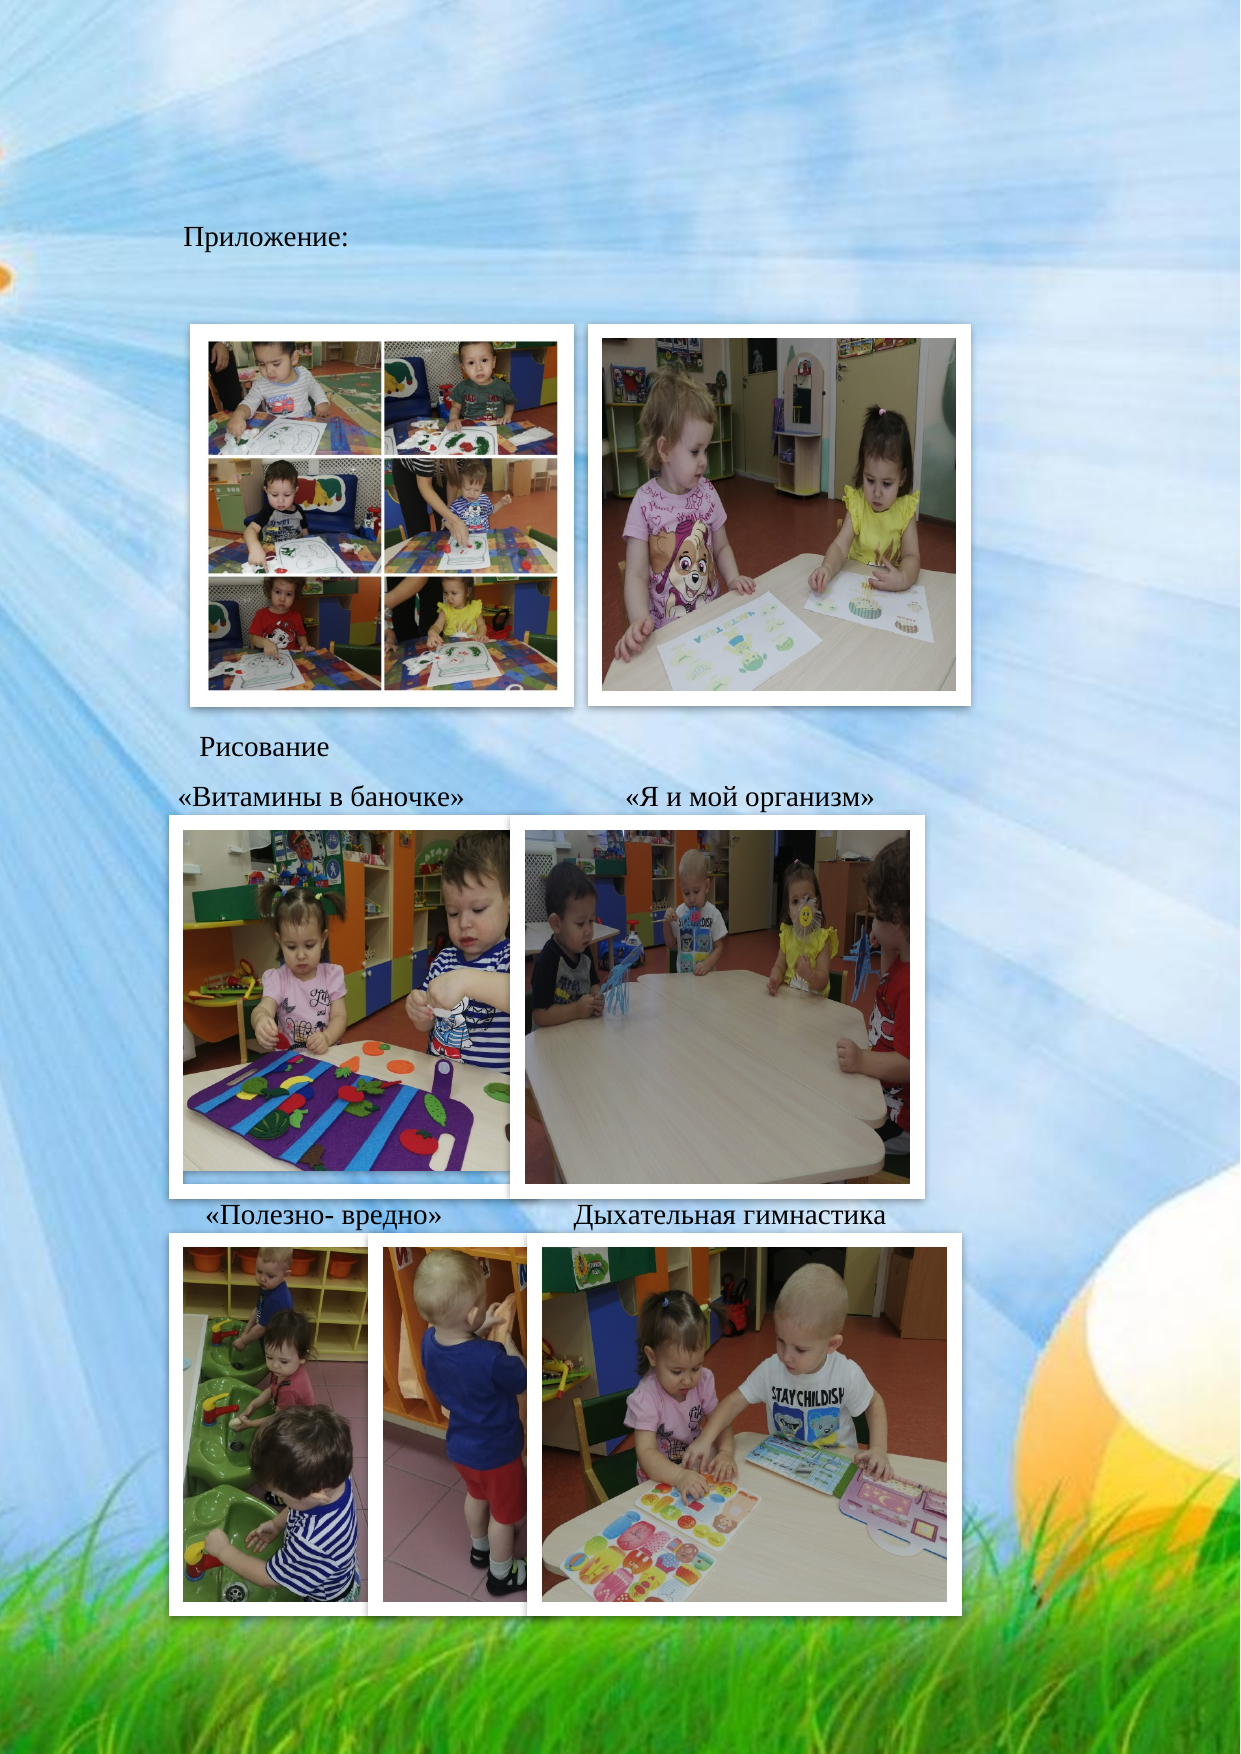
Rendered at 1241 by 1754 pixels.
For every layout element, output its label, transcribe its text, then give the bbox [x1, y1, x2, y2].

text Приложение: [183, 219, 1181, 252]
text «Полезно- вредно» Дыхательная гимнастика [590, 1197, 1181, 1231]
text «Витамины в баночке» «Я и мой организм» [177, 779, 1181, 813]
picture [0, 0, 1241, 1754]
text Рисование [177, 729, 1181, 763]
text «Полезно- вредно» Дыхательная гимнастика [183, 1207, 580, 1230]
